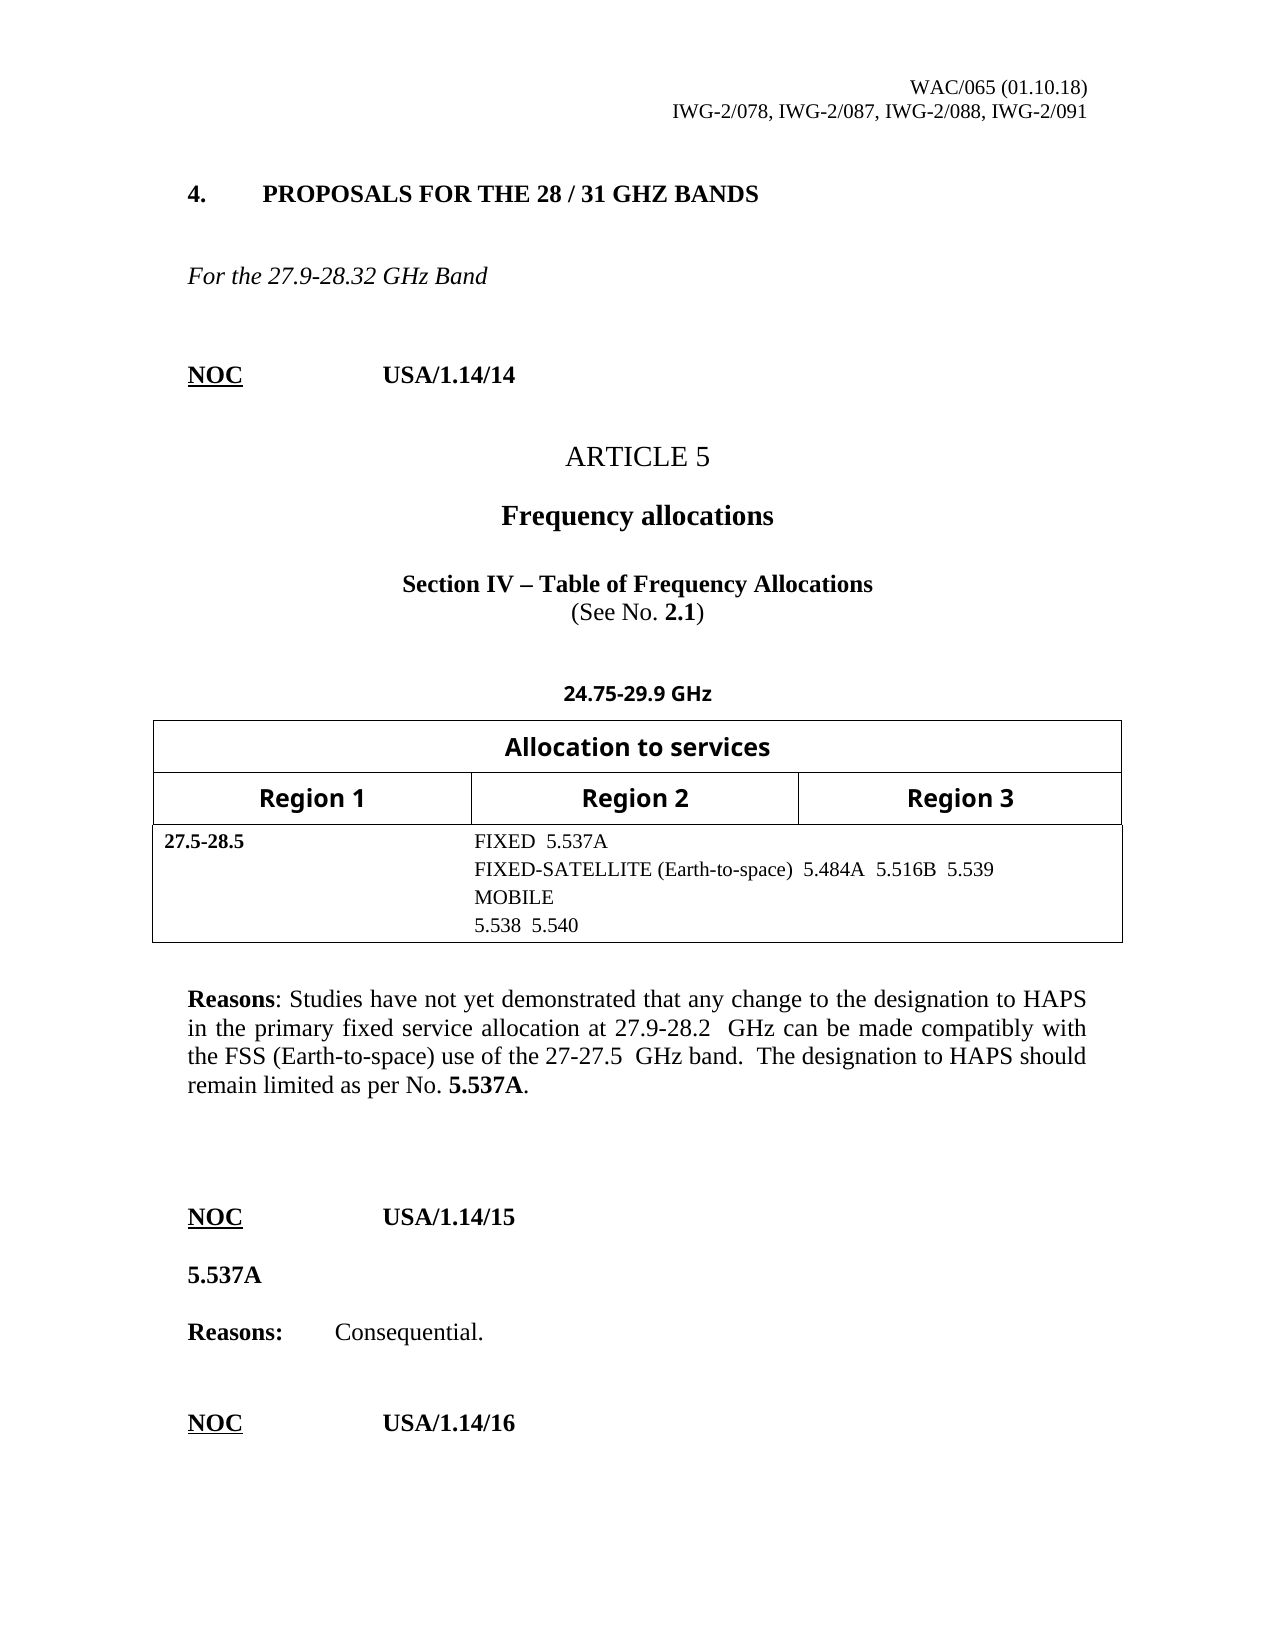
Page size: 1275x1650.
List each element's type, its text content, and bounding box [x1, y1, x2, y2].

text NOC USA/1.14/15 [187, 1202, 1087, 1231]
text 5.537A [187, 1260, 1087, 1288]
table_header Allocation to services [154, 721, 1121, 772]
text ARTICLE 5 [187, 439, 1087, 473]
text 24.75-29.9 GHz [187, 679, 1087, 707]
text Reasons: Consequential. [187, 1317, 1087, 1346]
text For the 27.9-28.32 GHz Band [187, 261, 1087, 290]
text Section IV – Table of Frequency Allocations (See No. 2.1) [187, 569, 1087, 679]
table_cell Region 1 [154, 773, 471, 823]
text Reasons: Studies have not yet demonstrated that any change to the designation to HAPS in the primary fixed service allocation at 27.9-28.2 GHz can be made compatibly with the FSS (Earth-to-space) use of the 27-27.5 GHz band. The designation to HAPS should remain limited as per No. 5.537A. [187, 984, 1087, 1099]
text 4. PROPOSALS FOR THE 28 / 31 GHZ BANDS [187, 179, 1087, 207]
text NOC USA/1.14/16 [187, 1408, 1087, 1437]
table_cell Region 2 [472, 773, 798, 823]
text Frequency allocations [187, 498, 1087, 531]
text NOC USA/1.14/14 [187, 360, 1087, 389]
table_cell Region 3 [799, 773, 1121, 823]
table_header 27.5-28.5 FIXED 5.537A FIXED-SATELLITE (Earth-to-space) 5.484A 5.516B 5.539 MOBILE 5.538 5.540 [153, 825, 1122, 942]
